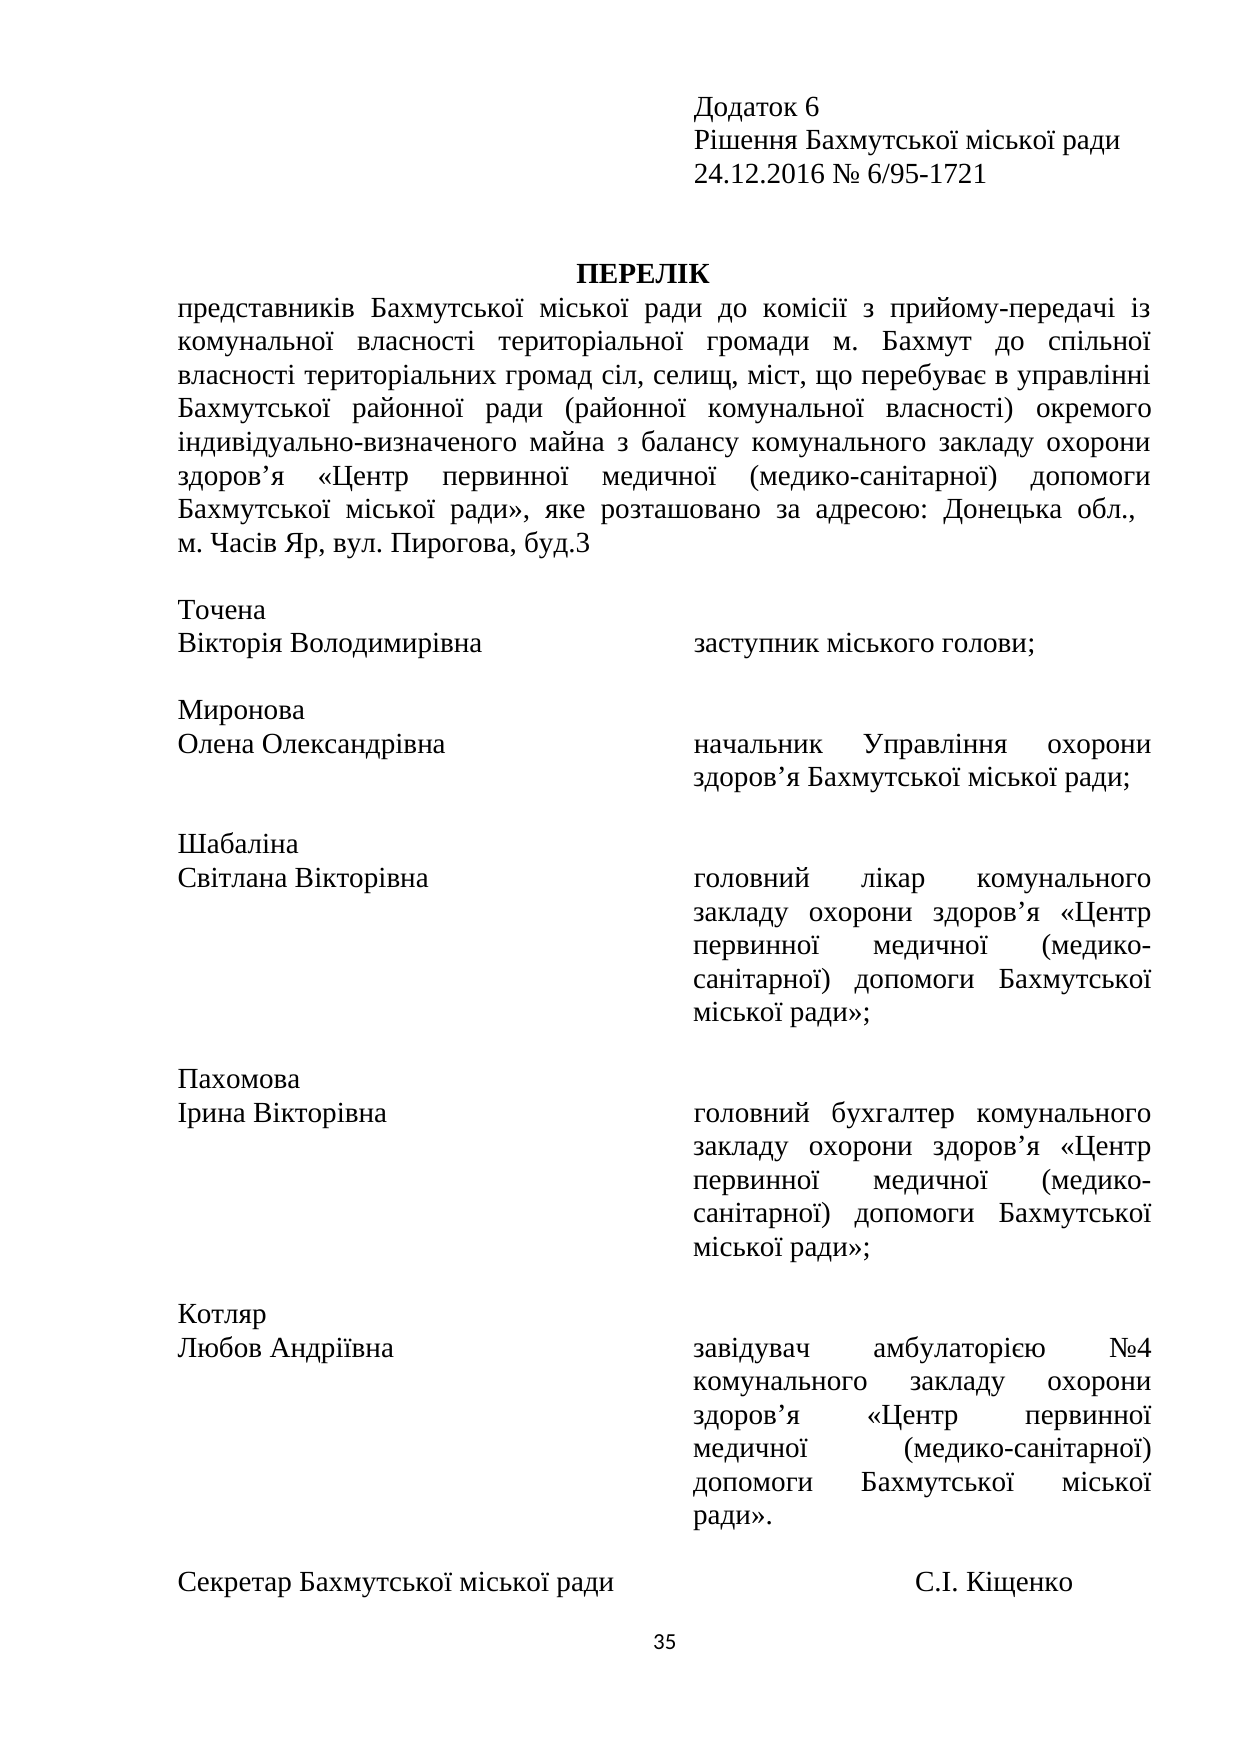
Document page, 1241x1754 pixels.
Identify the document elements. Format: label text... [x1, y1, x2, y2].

text Секретар Бахмутської міської ради С.І. Кіщенко [177, 1564, 1152, 1598]
text Ірина Вікторівна головний бухгалтер комунального закладу охорони здоров’я «Центр первинної медичної (медико-санітарної) допомоги Бахмутської міської ради»; [177, 1095, 1152, 1263]
text ПЕРЕЛІК [552, 256, 1152, 290]
text представників Бахмутської міської ради до комісії з прийому-передачі із комунальної власності територіальної громади м. Бахмут до спільної власності територіальних громад сіл, селищ, міст, що перебуває в управлінні Бахмутської районної ради (районної комунальної власності) окремого індивідуально-визначеного майна з балансу комунального закладу охорони здоров’я «Центр первинної медичної (медико-санітарної) допомоги Бахмутської міської ради», яке розташовано за адресою: Донецька обл., м. Часів Яр, вул. Пирогова, буд.3 [177, 290, 1152, 558]
text Шабаліна [177, 827, 1152, 860]
text Олена Олександрівна начальник Управління охорони здоров’я Бахмутської міської ради; [177, 726, 1152, 793]
text Миронова [177, 692, 1152, 726]
text Рішення Бахмутської міської ради [693, 122, 1152, 156]
text 24.12.2016 № 6/95-1721 [693, 156, 1152, 189]
text Вікторія Володимирівна заступник міського голови; [177, 625, 1152, 659]
text Котляр [177, 1296, 1152, 1330]
text Додаток 6 [620, 89, 1152, 122]
text Пахомова [177, 1061, 1152, 1095]
text Любов Андріївна завідувач амбулаторією №4 комунального закладу охорони здоров’я «Центр первинної медичної (медико-санітарної) допомоги Бахмутської міської ради». [177, 1330, 1152, 1531]
text Світлана Вікторівна головний лікар комунального закладу охорони здоров’я «Центр первинної медичної (медико-санітарної) допомоги Бахмутської міської ради»; [177, 860, 1152, 1028]
text Точена [177, 592, 1152, 625]
